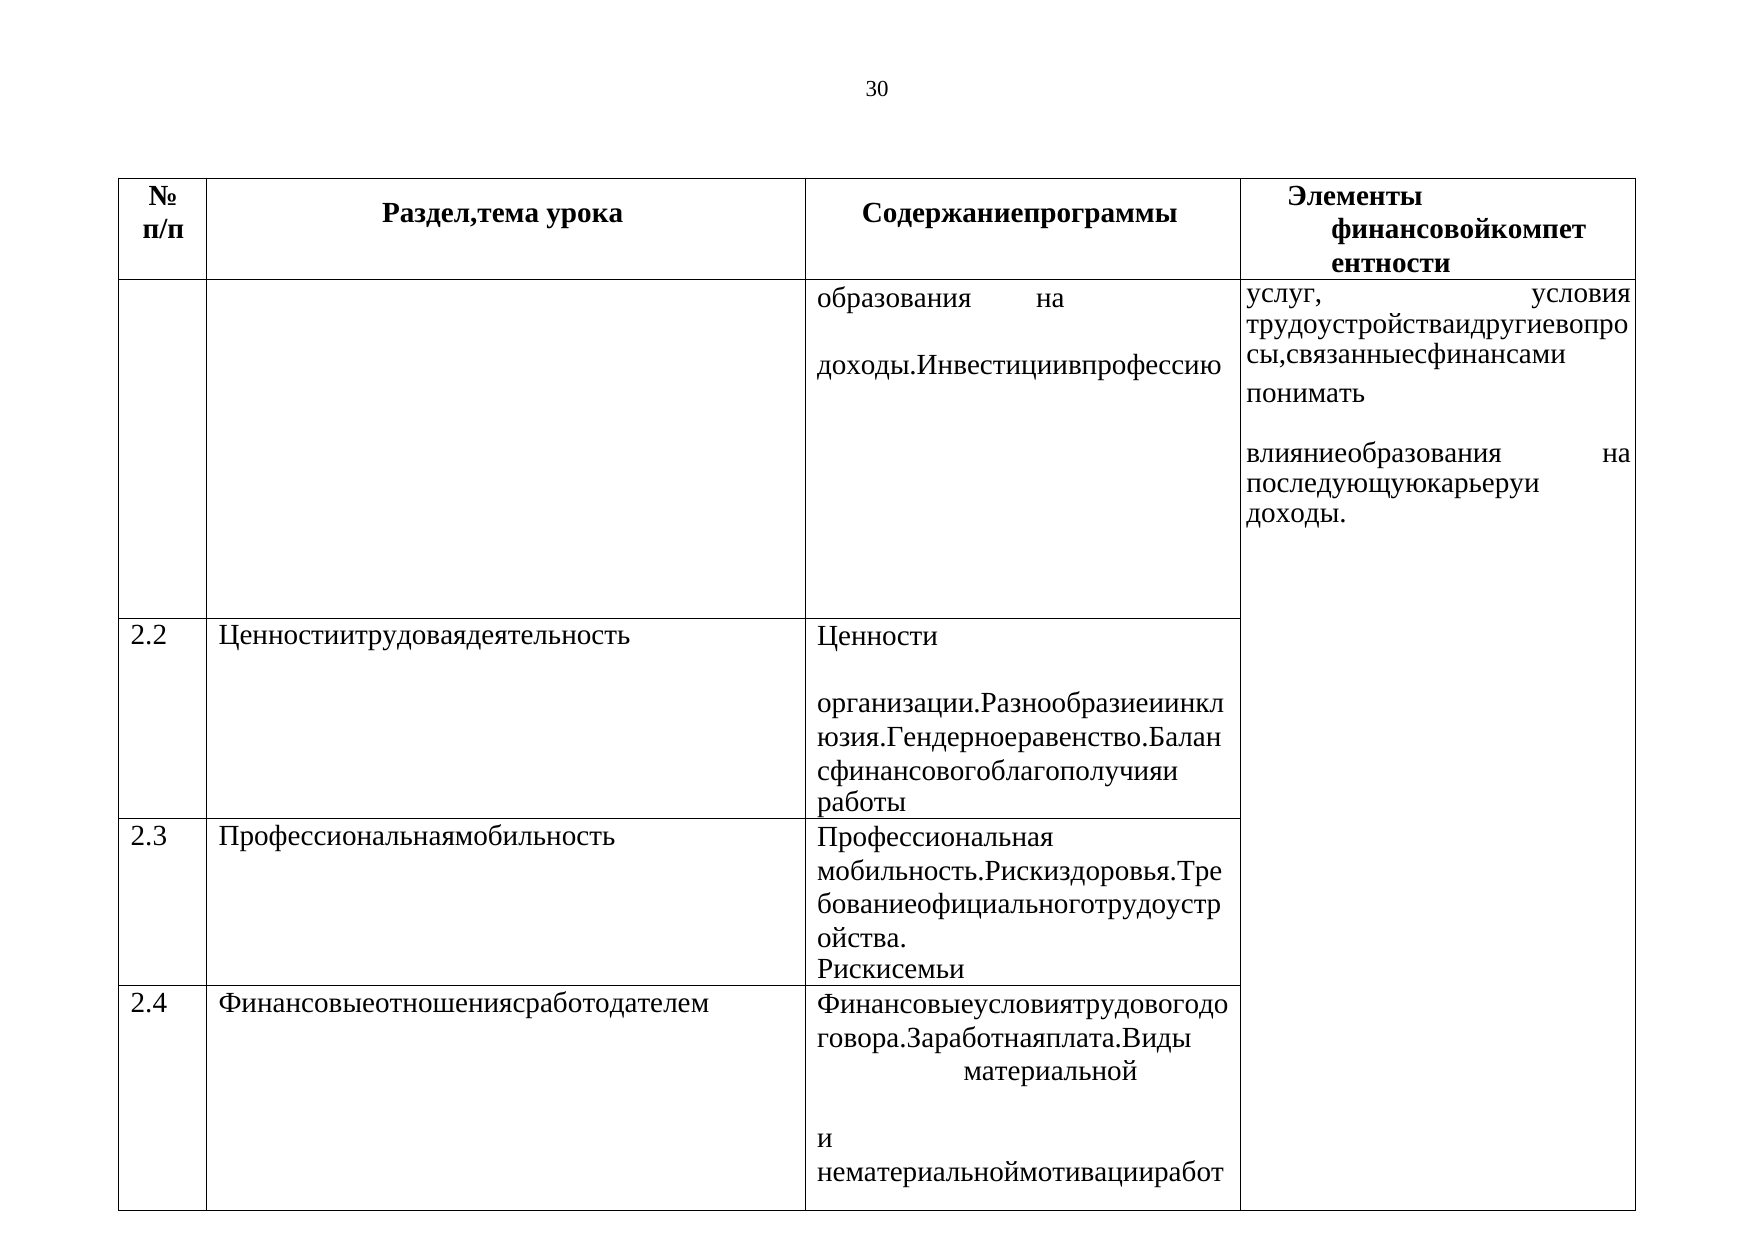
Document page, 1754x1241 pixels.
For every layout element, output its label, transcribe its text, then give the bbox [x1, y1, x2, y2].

table_header №п/п [119, 179, 206, 279]
table_cell 2.4 [119, 986, 206, 1210]
table_header Содержаниепрограммы [806, 179, 1240, 279]
table_header Раздел,тема урока [207, 179, 805, 279]
table_cell образования на доходы.Инвестициивпрофессию [806, 280, 1240, 617]
table_cell Профессиональнаямобильность [207, 819, 805, 985]
table_cell [119, 280, 206, 617]
table_cell 2.2 [119, 619, 206, 818]
table_header Элементы финансовойкомпетентности [1241, 179, 1635, 279]
table_cell Ценностиитрудоваядеятельность [207, 619, 805, 818]
table_cell Ценности организации.Разнообразиеиинклюзия.Гендерноеравенство.Балансфинансовогоблагополучияи работы [806, 619, 1240, 818]
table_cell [806, 986, 1240, 1210]
table_cell услуг, условия трудоустройстваидругиевопросы,связанныесфинансами понимать влияниеобразования на последующуюкарьеруи доходы. [1241, 280, 1635, 1210]
table_cell [207, 280, 805, 617]
table_cell 2.3 [119, 819, 206, 985]
table_cell Профессиональная мобильность.Рискиздоровья.Требованиеофициальноготрудоустройства. Рискисемьи [806, 819, 1240, 985]
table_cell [207, 986, 805, 1210]
